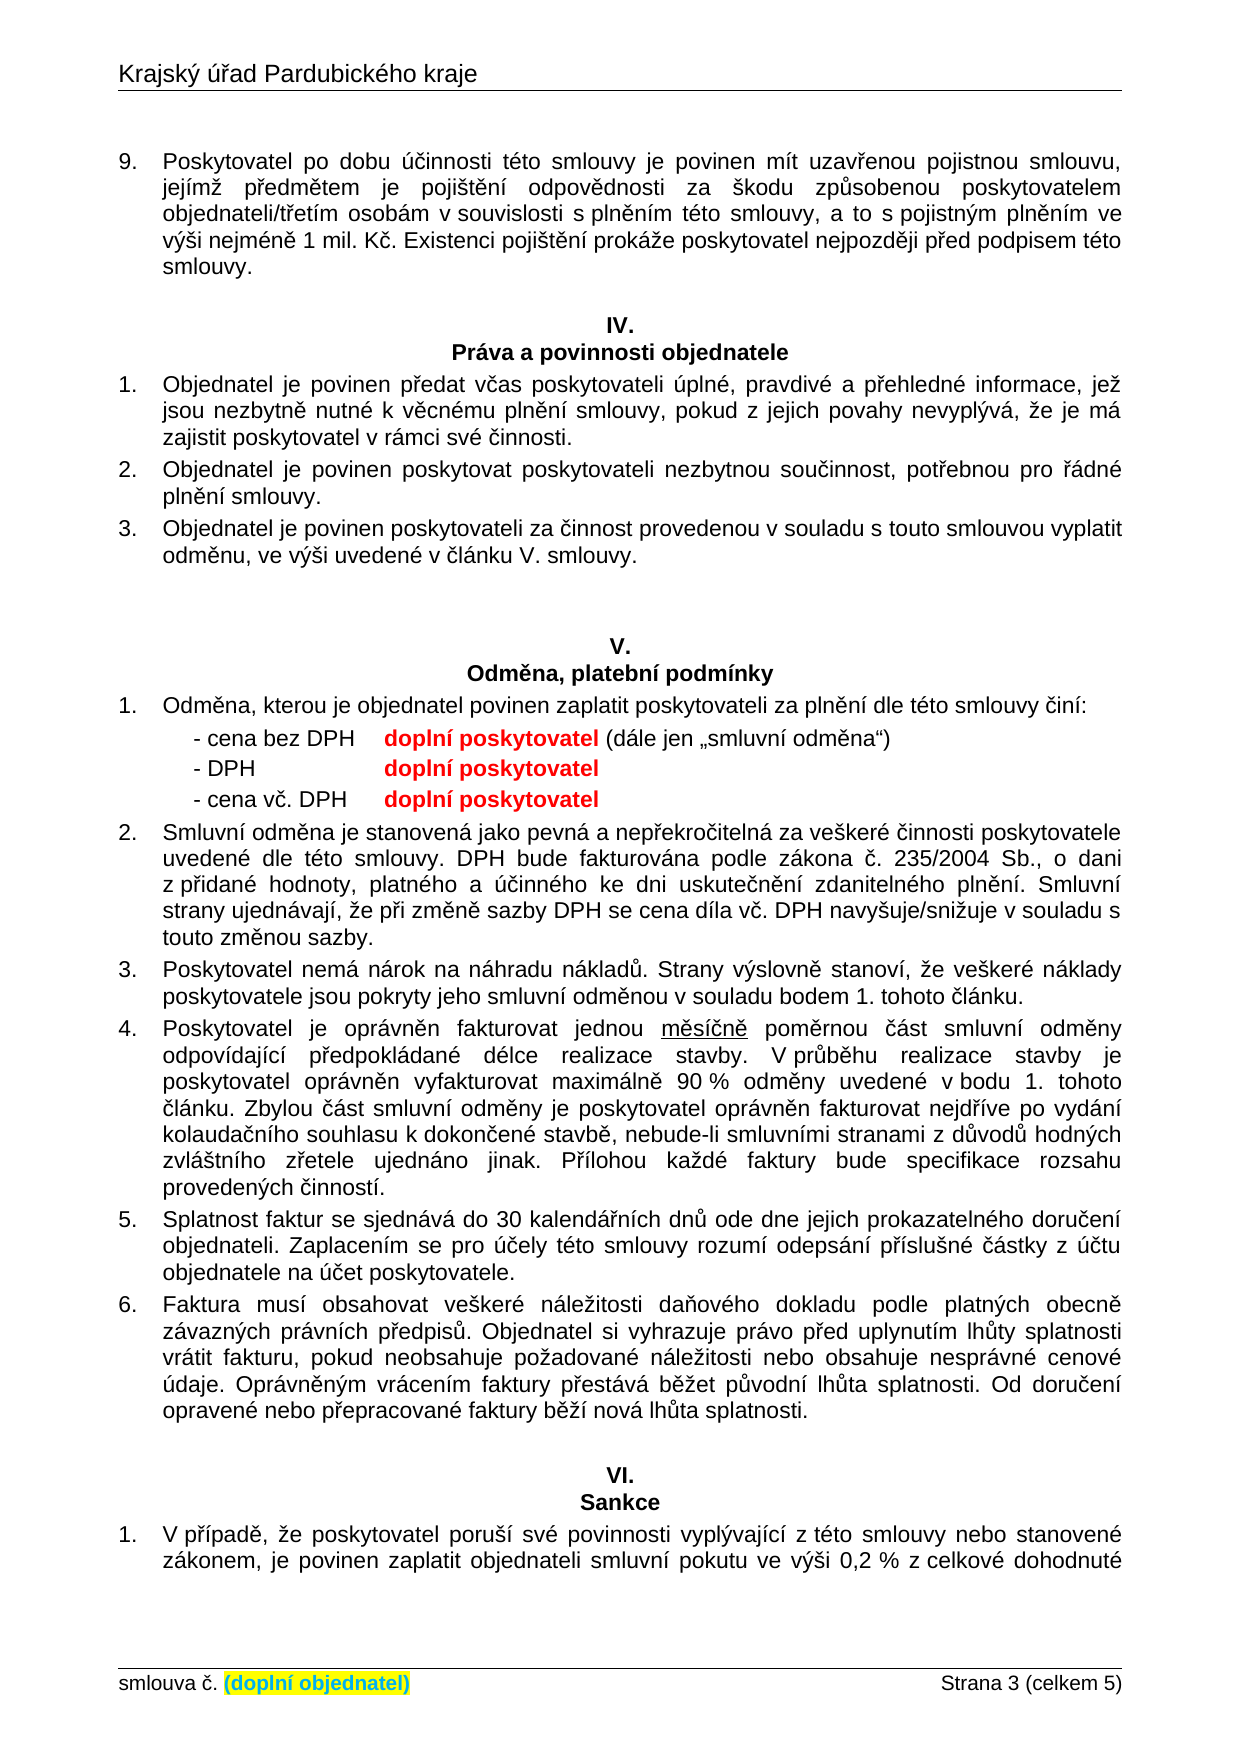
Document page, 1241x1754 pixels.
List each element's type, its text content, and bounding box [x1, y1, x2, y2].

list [118, 1521, 1122, 1574]
text - cena bez DPH doplní poskytovatel (dále jen „smluvní odměna“) [193, 725, 1122, 751]
text Sankce [118, 1488, 1122, 1515]
list Faktura musí obsahovat veškeré náležitosti daňového dokladu podle platných obecně závazných právních předpisů. Objednatel si vyhrazuje právo před uplynutím lhůty splatnosti vrátit fakturu, pokud neobsahuje požadované náležitosti nebo obsahuje nesprávné cenové údaje. Oprávněným vrácením faktury přestává běžet původní lhůta splatnosti. Od doručení opravené nebo přepracované faktury běží nová lhůta splatnosti. [118, 1291, 1122, 1423]
list Poskytovatel nemá nárok na náhradu nákladů. Strany výslovně stanoví, že veškeré náklady poskytovatele jsou pokryty jeho smluvní odměnou v souladu bodem 1. tohoto článku. [118, 956, 1122, 1009]
text - cena vč. DPH doplní poskytovatel [193, 786, 1122, 812]
list Splatnost faktur se sjednává do 30 kalendářních dnů ode dne jejich prokazatelného doručení objednateli. Zaplacením se pro účely této smlouvy rozumí odepsání příslušné částky z účtu objednatele na účet poskytovatele. [118, 1206, 1122, 1285]
text IV. [118, 312, 1122, 338]
list Odměna, kterou je objednatel povinen zaplatit poskytovateli za plnění dle této smlouvy činí: [118, 692, 1122, 718]
list Poskytovatel po dobu účinnosti této smlouvy je povinen mít uzavřenou pojistnou smlouvu, jejímž předmětem je pojištění odpovědnosti za škodu způsobenou poskytovatelem objednateli/třetím osobám v souvislosti s plněním této smlouvy, a to s pojistným plněním ve výši nejméně 1 mil. Kč. Existenci pojištění prokáže poskytovatel nejpozději před podpisem této smlouvy. [118, 148, 1122, 279]
list Poskytovatel je oprávněn fakturovat jednou měsíčně poměrnou část smluvní odměny odpovídající předpokládané délce realizace stavby. V průběhu realizace stavby je poskytovatel oprávněn vyfakturovat maximálně 90 % odměny uvedené v bodu 1. tohoto článku. Zbylou část smluvní odměny je poskytovatel oprávněn fakturovat nejdříve po vydání kolaudačního souhlasu k dokončené stavbě, nebude-li smluvními stranami z důvodů hodných zvláštního zřetele ujednáno jinak. Přílohou každé faktury bude specifikace rozsahu provedených činností. [118, 1015, 1122, 1200]
list Smluvní odměna je stanovená jako pevná a nepřekročitelná za veškeré činnosti poskytovatele uvedené dle této smlouvy. DPH bude fakturována podle zákona č. 235/2004 Sb., o dani z přidané hodnoty, platného a účinného ke dni uskutečnění zdanitelného plnění. Smluvní strany ujednávají, že při změně sazby DPH se cena díla vč. DPH navyšuje/snižuje v souladu s touto změnou sazby. [118, 818, 1122, 950]
list Objednatel je povinen poskytovateli za činnost provedenou v souladu s touto smlouvou vyplatit odměnu, ve výši uvedené v článku V. smlouvy. [118, 515, 1122, 568]
list Objednatel je povinen poskytovat poskytovateli nezbytnou součinnost, potřebnou pro řádné plnění smlouvy. [118, 456, 1122, 509]
text Práva a povinnosti objednatele [118, 338, 1122, 365]
text - DPH doplní poskytovatel [193, 755, 1122, 782]
text VI. [118, 1462, 1122, 1488]
list Objednatel je povinen předat včas poskytovateli úplné, pravdivé a přehledné informace, jež jsou nezbytně nutné k věcnému plnění smlouvy, pokud z jejich povahy nevyplývá, že je má zajistit poskytovatel v rámci své činnosti. [118, 371, 1122, 450]
text V. [118, 633, 1122, 659]
text Odměna, platební podmínky [118, 659, 1122, 686]
